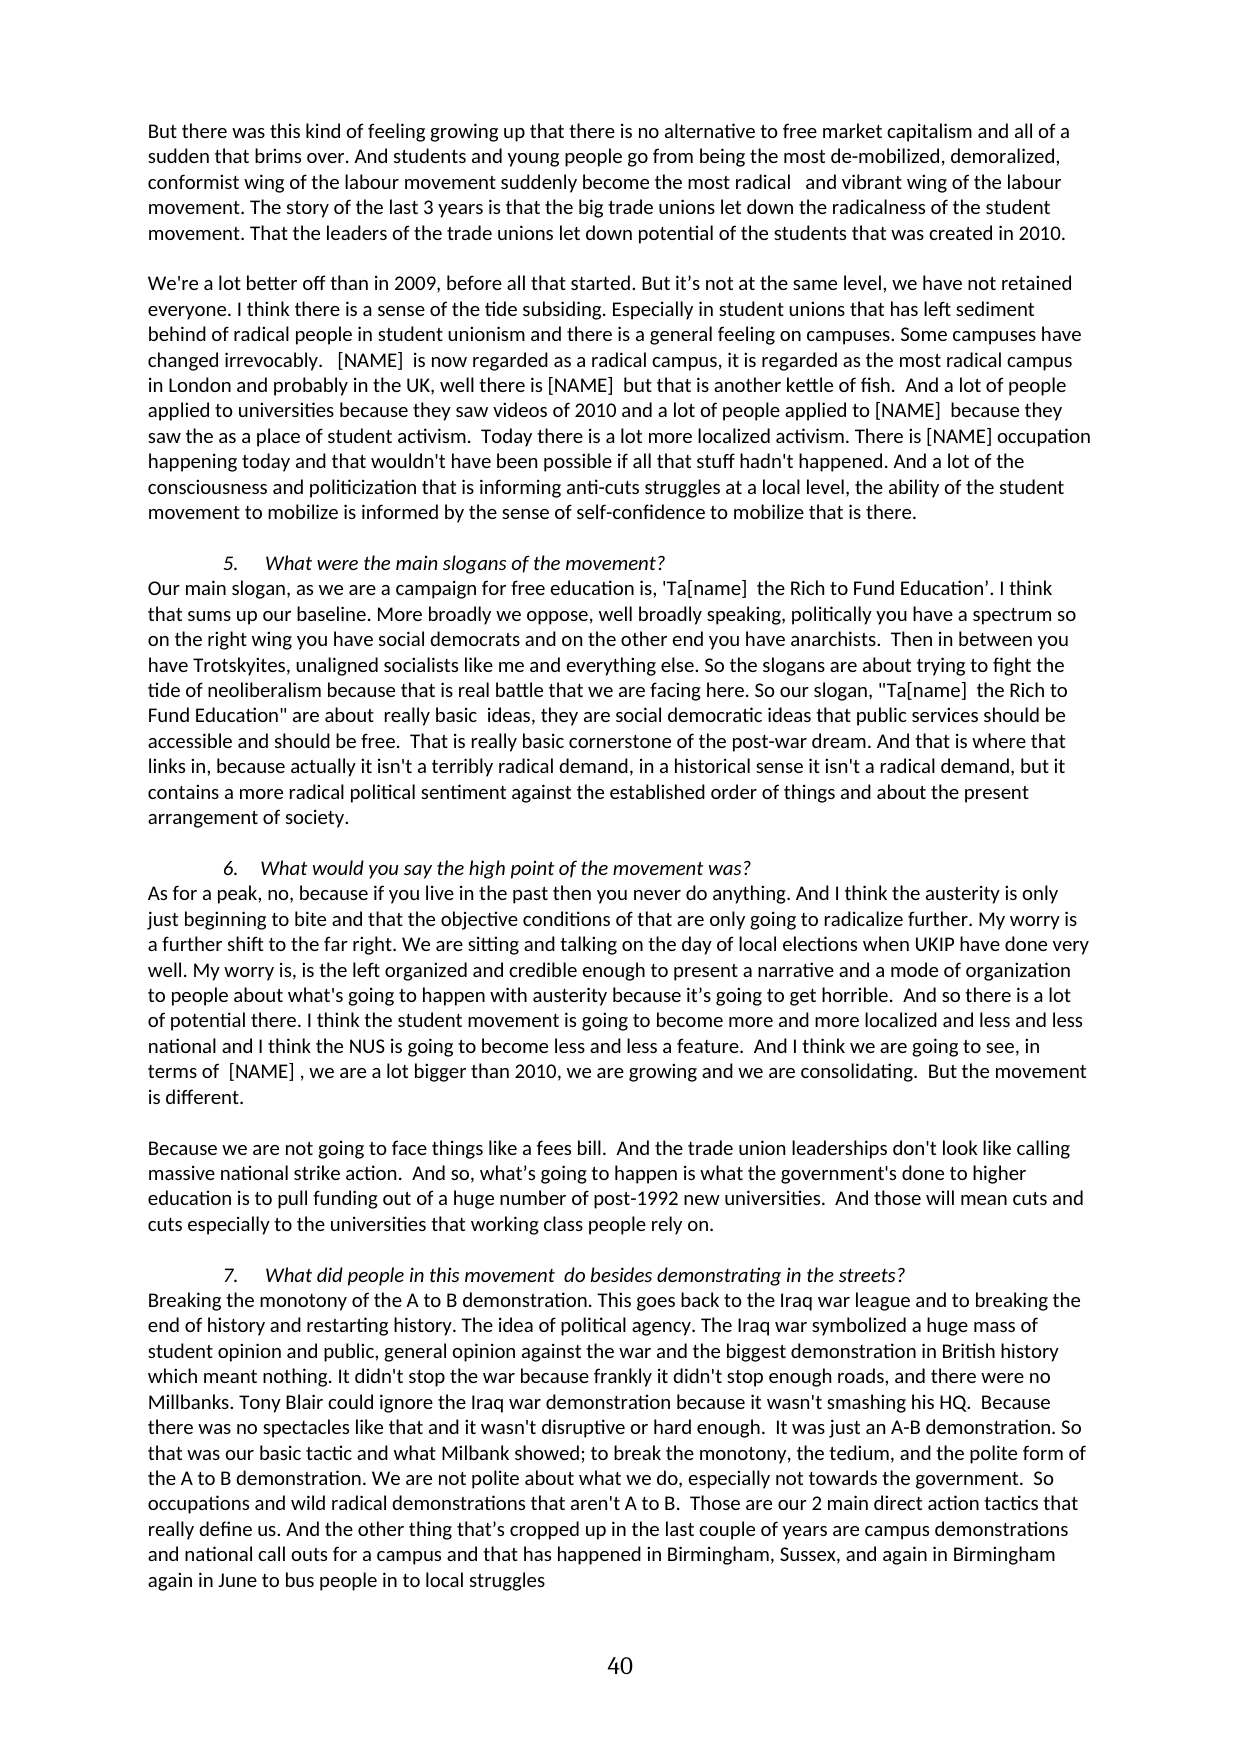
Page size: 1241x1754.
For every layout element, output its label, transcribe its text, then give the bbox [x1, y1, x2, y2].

list What would you say the high point of the movement was? [223, 855, 1092, 881]
list What did people in this movement do besides demonstrating in the streets? [223, 1262, 1092, 1287]
list What were the main slogans of the movement? [223, 550, 1092, 576]
text As for a peak, no, because if you live in the past then you never do anything. And I think the austerity is only just beginning to bite and that the objective conditions of that are only going to radicalize further. My worry is a further shift to the far right. We are sitting and talking on the day of local elections when UKIP have done very well. My worry is, is the left organized and credible enough to present a narrative and a mode of organization to people about what's going to happen with austerity because it’s going to get horrible. And so there is a lot of potential there. I think the student movement is going to become more and more localized and less and less national and I think the NUS is going to become less and less a feature. And I think we are going to see, in terms of [NAME] , we are a lot bigger than 2010, we are growing and we are consolidating. But the movement is different. [148, 881, 1092, 1109]
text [148, 118, 1092, 245]
text Because we are not going to face things like a fees bill. And the trade union leaderships don't look like calling massive national strike action. And so, what’s going to happen is what the government's done to higher education is to pull funding out of a huge number of post-1992 new universities. And those will mean cuts and cuts especially to the universities that working class people rely on. [148, 1135, 1092, 1236]
text Breaking the monotony of the A to B demonstration. This goes back to the Iraq war league and to breaking the end of history and restarting history. The idea of political agency. The Iraq war symbolized a huge mass of student opinion and public, general opinion against the war and the biggest demonstration in British history which meant nothing. It didn't stop the war because frankly it didn't stop enough roads, and there were no Millbanks. Tony Blair could ignore the Iraq war demonstration because it wasn't smashing his HQ. Because there was no spectacles like that and it wasn't disruptive or hard enough. It was just an A-B demonstration. So that was our basic tactic and what Milbank showed; to break the monotony, the tedium, and the polite form of the A to B demonstration. We are not polite about what we do, especially not towards the government. So occupations and wild radical demonstrations that aren't A to B. Those are our 2 main direct action tactics that really define us. And the other thing that’s cropped up in the last couple of years are campus demonstrations and national call outs for a campus and that has happened in Birmingham, Sussex, and again in Birmingham again in June to bus people in to local struggles [148, 1287, 1092, 1592]
text We're a lot better off than in 2009, before all that started. But it’s not at the same level, we have not retained everyone. I think there is a sense of the tide subsiding. Especially in student unions that has left sediment behind of radical people in student unionism and there is a general feeling on campuses. Some campuses have changed irrevocably. [NAME] is now regarded as a radical campus, it is regarded as the most radical campus in London and probably in the UK, well there is [NAME] but that is another kettle of fish. And a lot of people applied to universities because they saw videos of 2010 and a lot of people applied to [NAME] because they saw the as a place of student activism. Today there is a lot more localized activism. There is [NAME] occupation happening today and that wouldn't have been possible if all that stuff hadn't happened. And a lot of the consciousness and politicization that is informing anti-cuts struggles at a local level, the ability of the student movement to mobilize is informed by the sense of self-confidence to mobilize that is there. [148, 271, 1092, 525]
text Our main slogan, as we are a campaign for free education is, 'Ta[name] the Rich to Fund Education’. I think that sums up our baseline. More broadly we oppose, well broadly speaking, politically you have a spectrum so on the right wing you have social democrats and on the other end you have anarchists. Then in between you have Trotskyites, unaligned socialists like me and everything else. So the slogans are about trying to fight the tide of neoliberalism because that is real battle that we are facing here. So our slogan, "Ta[name] the Rich to Fund Education" are about really basic ideas, they are social democratic ideas that public services should be accessible and should be free. That is really basic cornerstone of the post-war dream. And that is where that links in, because actually it isn't a terribly radical demand, in a historical sense it isn't a radical demand, but it contains a more radical political sentiment against the established order of things and about the present arrangement of society. [148, 576, 1092, 830]
